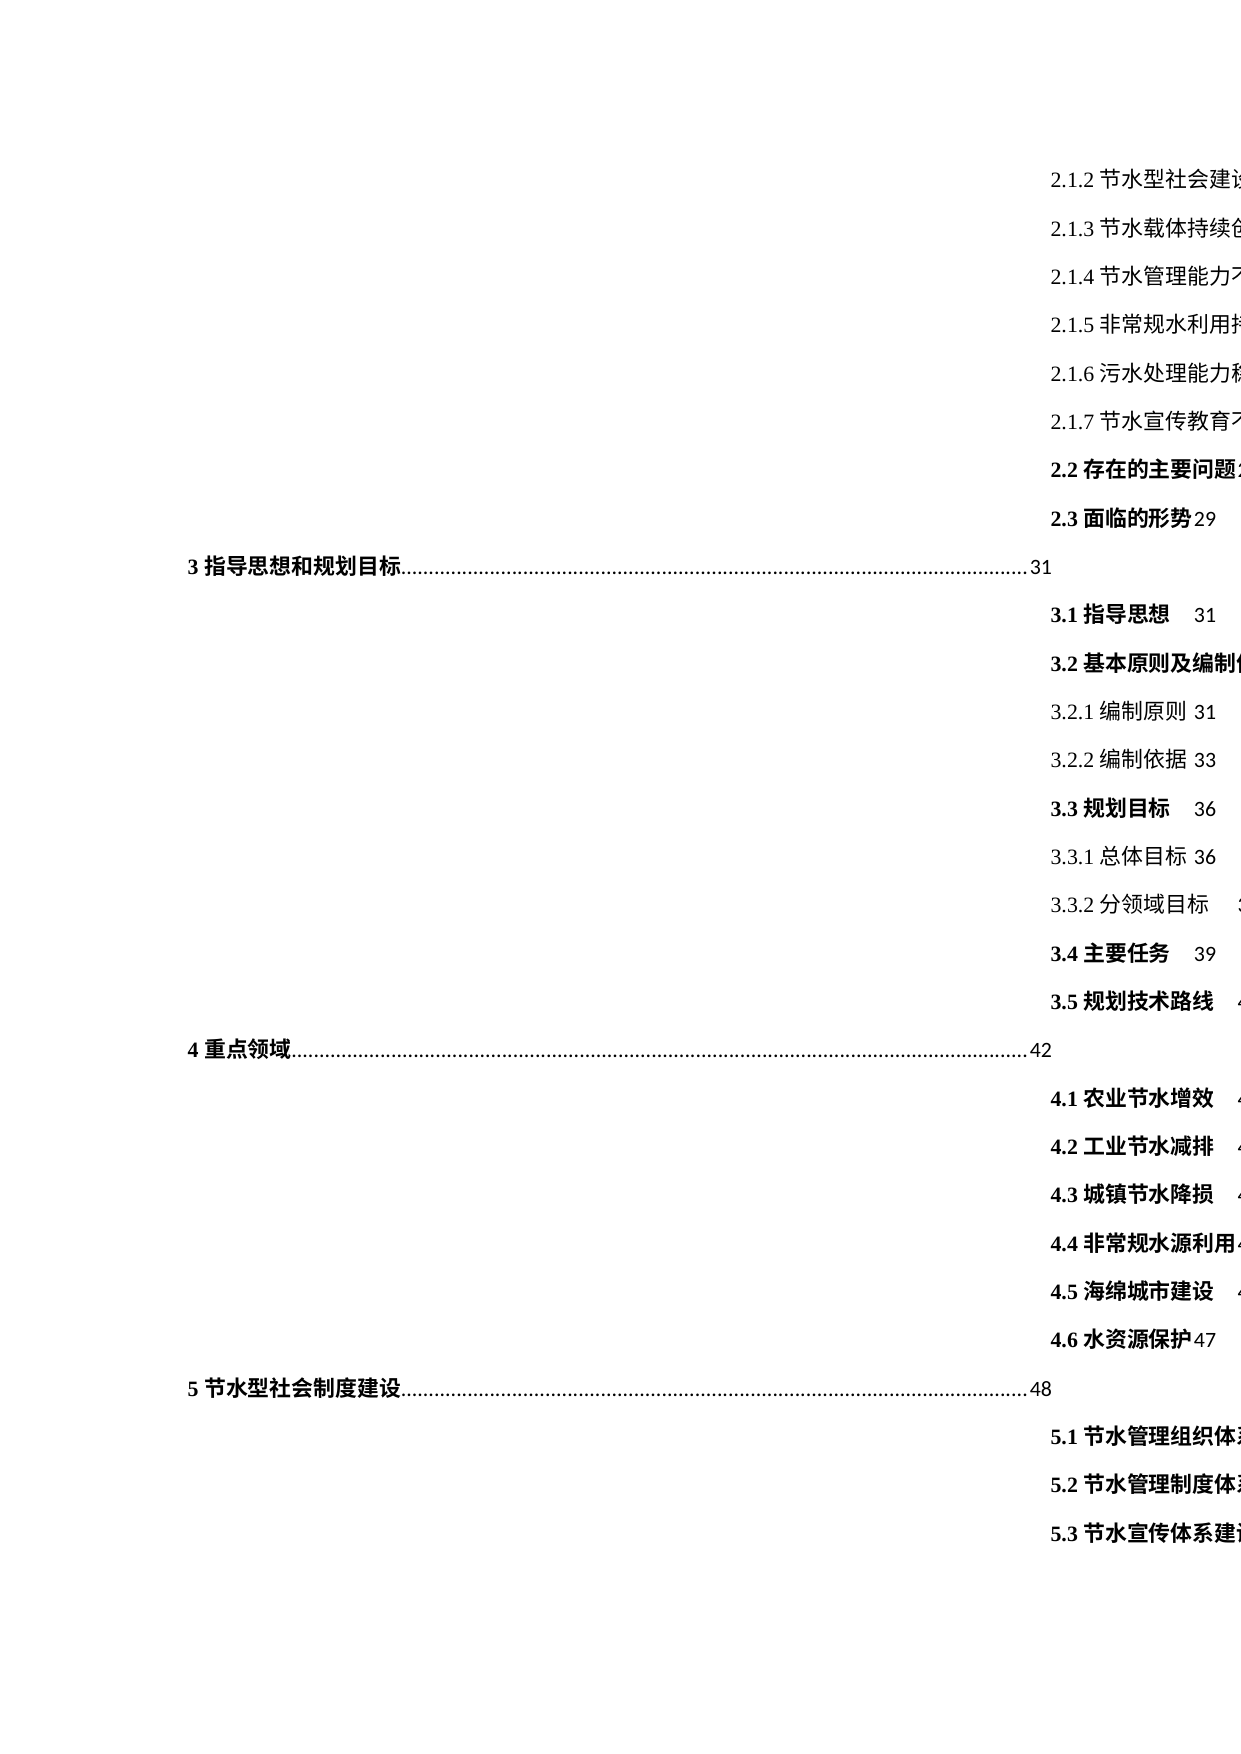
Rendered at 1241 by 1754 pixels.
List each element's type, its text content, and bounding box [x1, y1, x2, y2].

text 2.1.3 节水载体持续创建 24 [1050, 210, 1240, 243]
text 3.3 规划目标 36 [1050, 790, 1240, 823]
text 3.3.2 分领域目标 36 [1050, 887, 1240, 919]
text 4.1 农业节水增效 42 [1050, 1080, 1240, 1113]
text 5 节水型社会制度建设 48 [187, 1370, 1053, 1403]
text 4.4 非常规水源利用 45 [1050, 1225, 1240, 1258]
text 4.3 城镇节水降损 44 [1050, 1177, 1240, 1209]
text 3.4 主要任务 39 [1050, 935, 1240, 968]
text 5.2 节水管理制度体系建设 48 [1050, 1467, 1240, 1499]
text 4.6 水资源保护 47 [1050, 1322, 1240, 1354]
text 5.1 节水管理组织体系建设 48 [1050, 1419, 1240, 1451]
text 3.2.2 编制依据 33 [1050, 742, 1240, 774]
text 3.3.1 总体目标 36 [1050, 839, 1240, 871]
text 4.5 海绵城市建设 46 [1050, 1274, 1240, 1306]
text 3.5 规划技术路线 41 [1050, 984, 1240, 1016]
text 4 重点领域 42 [187, 1032, 1053, 1064]
text 3.2.1 编制原则 31 [1050, 694, 1240, 726]
text 3 指导思想和规划目标 31 [187, 549, 1053, 581]
text 3.2 基本原则及编制依据 31 [1050, 645, 1240, 678]
text 2.3 面临的形势 29 [1050, 500, 1240, 533]
text 2.1.7 节水宣传教育不断深入 27 [1050, 404, 1240, 436]
text 2.1.4 节水管理能力不断加强 24 [1050, 259, 1240, 291]
text 4.2 工业节水减排 43 [1050, 1129, 1240, 1161]
text 2.2 存在的主要问题 28 [1050, 452, 1240, 484]
text 2.1.5 非常规水利用持续增加 26 [1050, 307, 1240, 339]
text 3.1 指导思想 31 [1050, 597, 1240, 629]
text 2.1.6 污水处理能力稳步提升 27 [1050, 355, 1240, 388]
text 2.1.2 节水型社会建设初见成效 21 [1050, 162, 1240, 194]
text 5.3 节水宣传体系建设 51 [1050, 1515, 1240, 1548]
